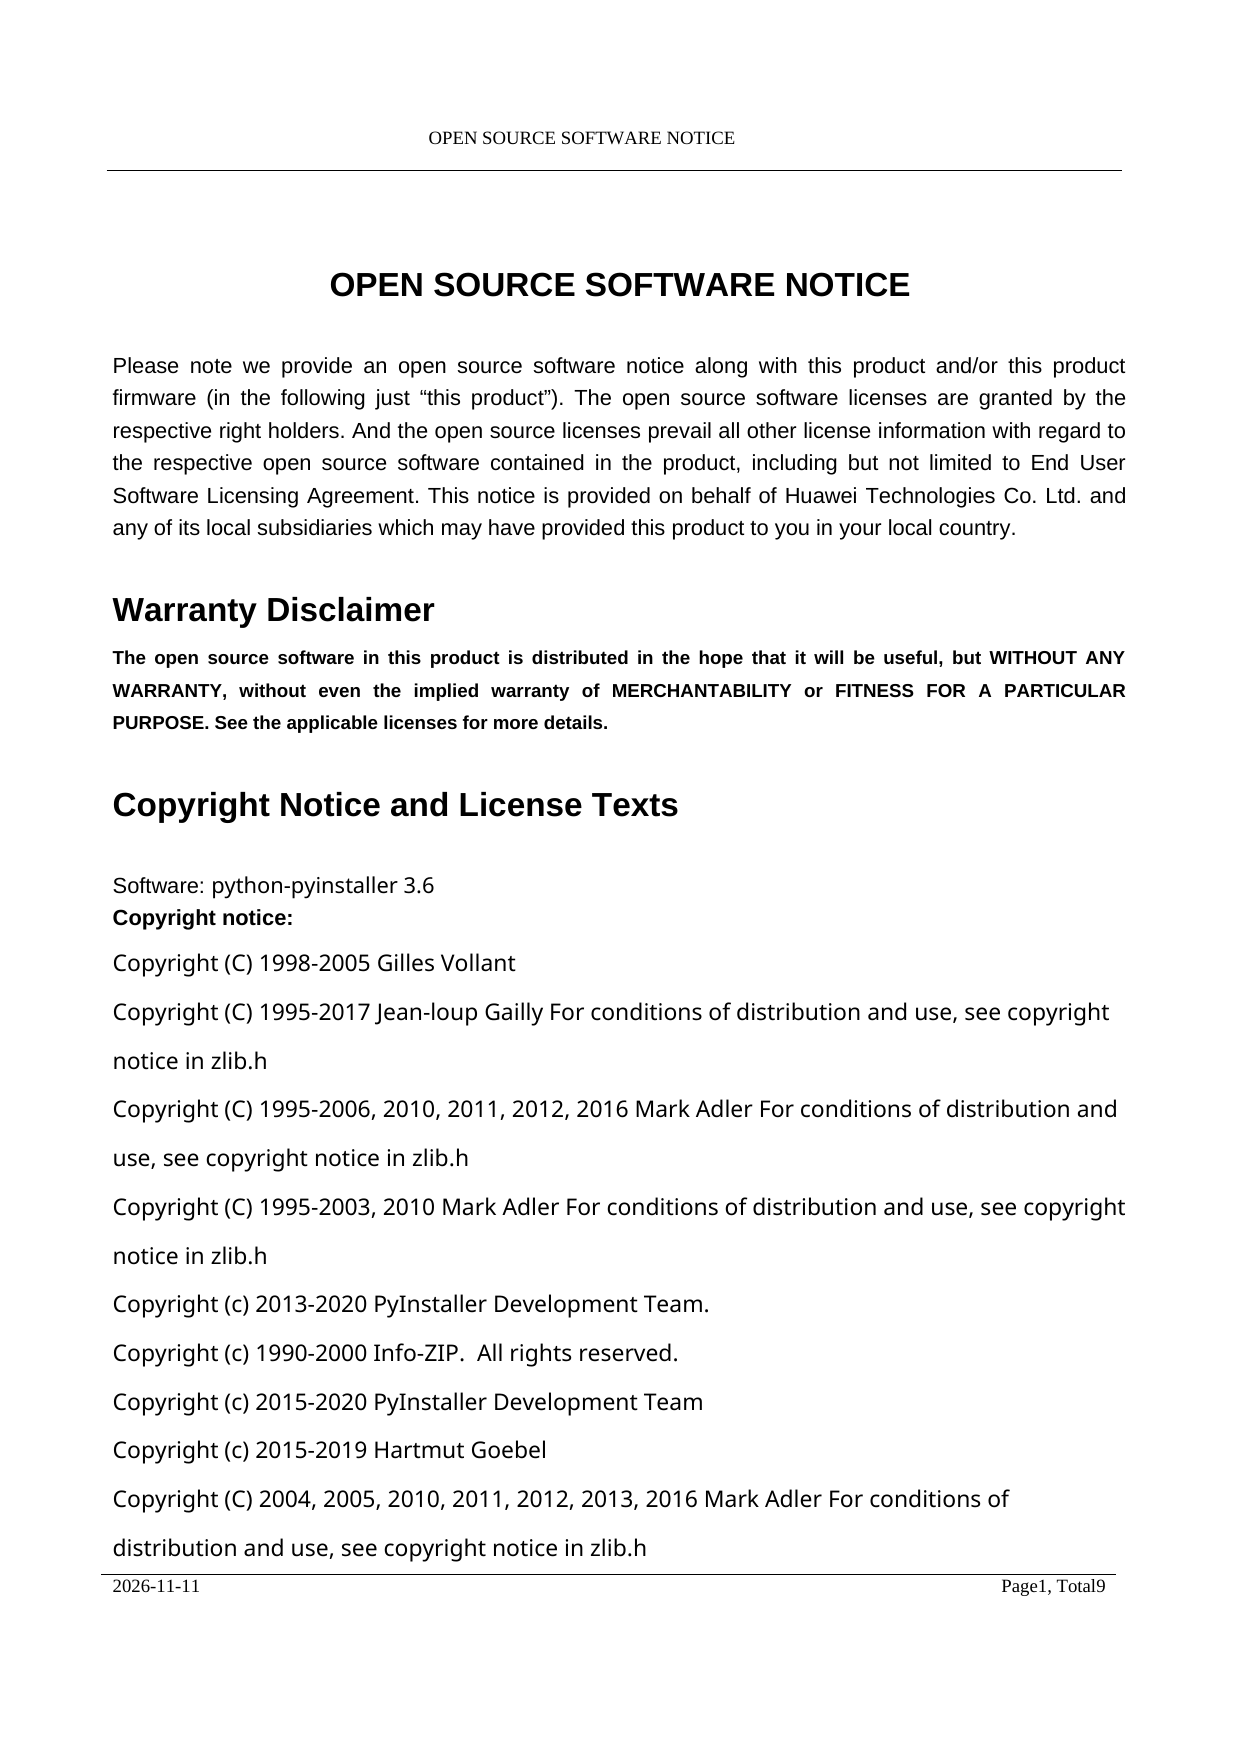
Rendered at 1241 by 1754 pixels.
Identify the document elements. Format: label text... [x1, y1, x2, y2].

text OPEN SOURCE SOFTWARE NOTICE [112, 251, 1128, 316]
text The open source software in this product is distributed in the hope that it will be useful, but WITHOUT ANY WARRANTY, without even the implied warranty of MERCHANTABILITY or FITNESS FOR A PARTICULAR PURPOSE. See the applicable licenses for more details. [112, 641, 1128, 739]
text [112, 1433, 1128, 1563]
text Warranty Disclaimer [112, 576, 1128, 641]
text Copyright (C) 1998-2005 Gilles Vollant Copyright (C) 1995-2017 Jean-loup Gailly For conditions of distribution and use, see copyright notice in zlib.h Copyright (C) 1995-2006, 2010, 2011, 2012, 2016 Mark Adler For conditions of distribution and use, see copyright notice in zlib.h Copyright (C) 1995-2003, 2010 Mark Adler For conditions of distribution and use, see copyright notice in zlib.h Copyright (c) 2013-2020 PyInstaller Development Team. Copyright (c) 1990-2000 Info-ZIP. All rights reserved. Copyright (c) 2015-2020 PyInstaller Development Team [112, 947, 1128, 1418]
text Copyright Notice and License Texts [112, 771, 1128, 836]
text Copyright notice: [112, 901, 1128, 934]
text Please note we provide an open source software notice along with this product and/or this product firmware (in the following just “this product”). The open source software licenses are granted by the respective right holders. And the open source licenses prevail all other license information with regard to the respective open source software contained in the product, including but not limited to End User Software Licensing Agreement. This notice is provided on behalf of Huawei Technologies Co. Ltd. and any of its local subsidiaries which may have provided this product to you in your local country. [112, 349, 1128, 544]
text Software: python-pyinstaller 3.6 [112, 869, 1128, 901]
